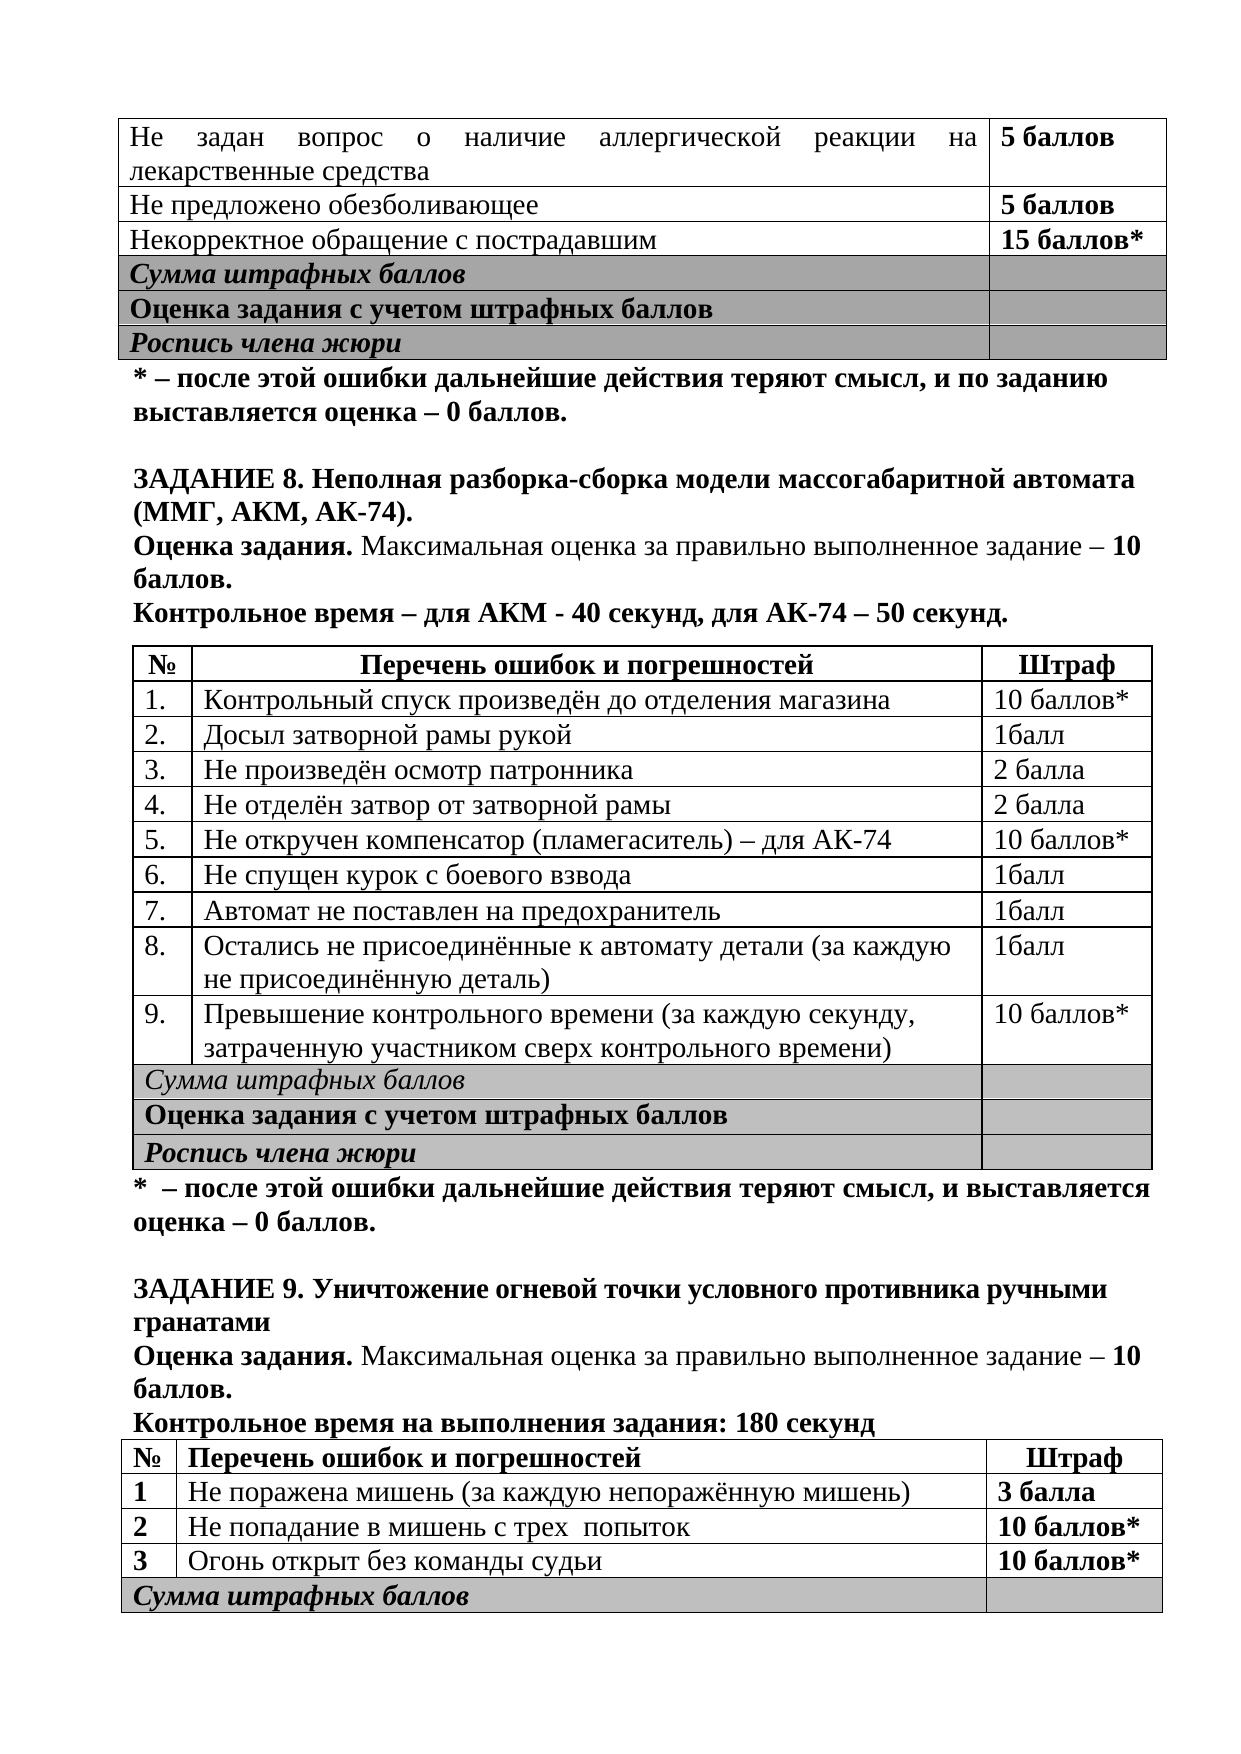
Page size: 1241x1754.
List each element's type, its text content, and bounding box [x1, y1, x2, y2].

table_cell 6. [134, 858, 191, 891]
table_cell Не поражена мишень (за каждую непоражённую мишень) [177, 1474, 986, 1508]
table_cell Оценка задания с учетом штрафных баллов [134, 1100, 981, 1134]
table_cell 1 [122, 1474, 176, 1508]
table_cell 9. [134, 996, 191, 1063]
table_cell [987, 1578, 1162, 1612]
table_cell Не спущен курок с боевого взвода [193, 858, 981, 891]
table_cell 2 балла [983, 787, 1151, 821]
table_header Штраф [987, 1440, 1162, 1473]
table_cell 8. [134, 928, 191, 995]
table_cell Роспись члена жюри [134, 1135, 981, 1169]
table_cell 15 баллов* [990, 222, 1166, 255]
table_cell [990, 291, 1166, 324]
table_cell 10 баллов* [987, 1509, 1162, 1542]
table_cell 4. [134, 787, 191, 821]
table_header № [134, 647, 191, 680]
table_cell Огонь открыт без команды судьи [177, 1544, 986, 1577]
table_cell 3 [122, 1544, 176, 1577]
table_cell 2 [122, 1509, 176, 1542]
table_cell 3 балла [987, 1474, 1162, 1508]
text Контрольное время на выполнения задания: 180 секунд [133, 1405, 1152, 1439]
table_header Перечень ошибок и погрешностей [177, 1440, 986, 1473]
table_cell Сумма штрафных баллов [119, 256, 989, 290]
table_cell 10 баллов* [983, 996, 1151, 1063]
text Контрольное время – для АКМ - 40 секунд, для АК-74 – 50 секунд. [133, 595, 1152, 628]
table_cell Сумма штрафных баллов [122, 1578, 986, 1612]
table_cell [990, 326, 1166, 359]
table_cell Досыл затворной рамы рукой [193, 717, 981, 751]
table_cell Контрольный спуск произведён до отделения магазина [193, 682, 981, 716]
table_cell 1балл [983, 858, 1151, 891]
table_cell Сумма штрафных баллов [134, 1065, 981, 1098]
table_header Перечень ошибок и погрешностей [193, 647, 981, 680]
table_cell 7. [134, 893, 191, 926]
table_cell 1балл [983, 928, 1151, 995]
table_cell 5 баллов [990, 187, 1166, 221]
text ЗАДАНИЕ 9. Уничтожение огневой точки условного противника ручными гранатами [133, 1271, 1152, 1338]
table_cell Остались не присоединённые к автомату детали (за каждую не присоединённую деталь) [193, 928, 981, 995]
table_header № [122, 1440, 176, 1473]
table_cell Роспись члена жюри [119, 326, 989, 359]
table_cell Автомат не поставлен на предохранитель [193, 893, 981, 926]
table_cell Не задан вопрос о наличие аллергической реакции на лекарственные средства [119, 119, 989, 186]
table_cell Не откручен компенсатор (пламегаситель) – для АК-74 [193, 822, 981, 856]
table_cell [983, 1100, 1151, 1134]
table_cell Превышение контрольного времени (за каждую секунду, затраченную участником сверх контрольного времени) [193, 996, 981, 1063]
table_cell 2. [134, 717, 191, 751]
table_cell Некорректное обращение с пострадавшим [119, 222, 989, 255]
table_cell 5. [134, 822, 191, 856]
table_cell [983, 1065, 1151, 1098]
text * – после этой ошибки дальнейшие действия теряют смысл, и выставляется оценка – 0 баллов. [133, 1170, 1152, 1237]
table_cell Не предложено обезболивающее [119, 187, 989, 221]
table_cell 10 баллов* [987, 1544, 1162, 1577]
text * – после этой ошибки дальнейшие действия теряют смысл, и по заданию выставляется оценка – 0 баллов. [133, 360, 1152, 427]
table_cell Не попадание в мишень с трех попыток [177, 1509, 986, 1542]
table_cell 3. [134, 752, 191, 786]
table_cell 5 баллов [990, 119, 1166, 186]
table_cell Не отделён затвор от затворной рамы [193, 787, 981, 821]
table_cell 10 баллов* [983, 822, 1151, 856]
table_cell Оценка задания с учетом штрафных баллов [119, 291, 989, 324]
table_cell Не произведён осмотр патронника [193, 752, 981, 786]
table_cell [983, 1135, 1151, 1169]
text Оценка задания. Максимальная оценка за правильно выполненное задание – 10 баллов. [133, 528, 1152, 595]
table_cell [990, 256, 1166, 290]
table_header Штраф [983, 647, 1151, 680]
table_cell 1балл [983, 893, 1151, 926]
table_cell 1. [134, 682, 191, 716]
text ЗАДАНИЕ 8. Неполная разборка-сборка модели массогабаритной автомата (ММГ, АКМ, АК-74). [133, 461, 1152, 528]
text Оценка задания. Максимальная оценка за правильно выполненное задание – 10 баллов. [133, 1338, 1152, 1405]
